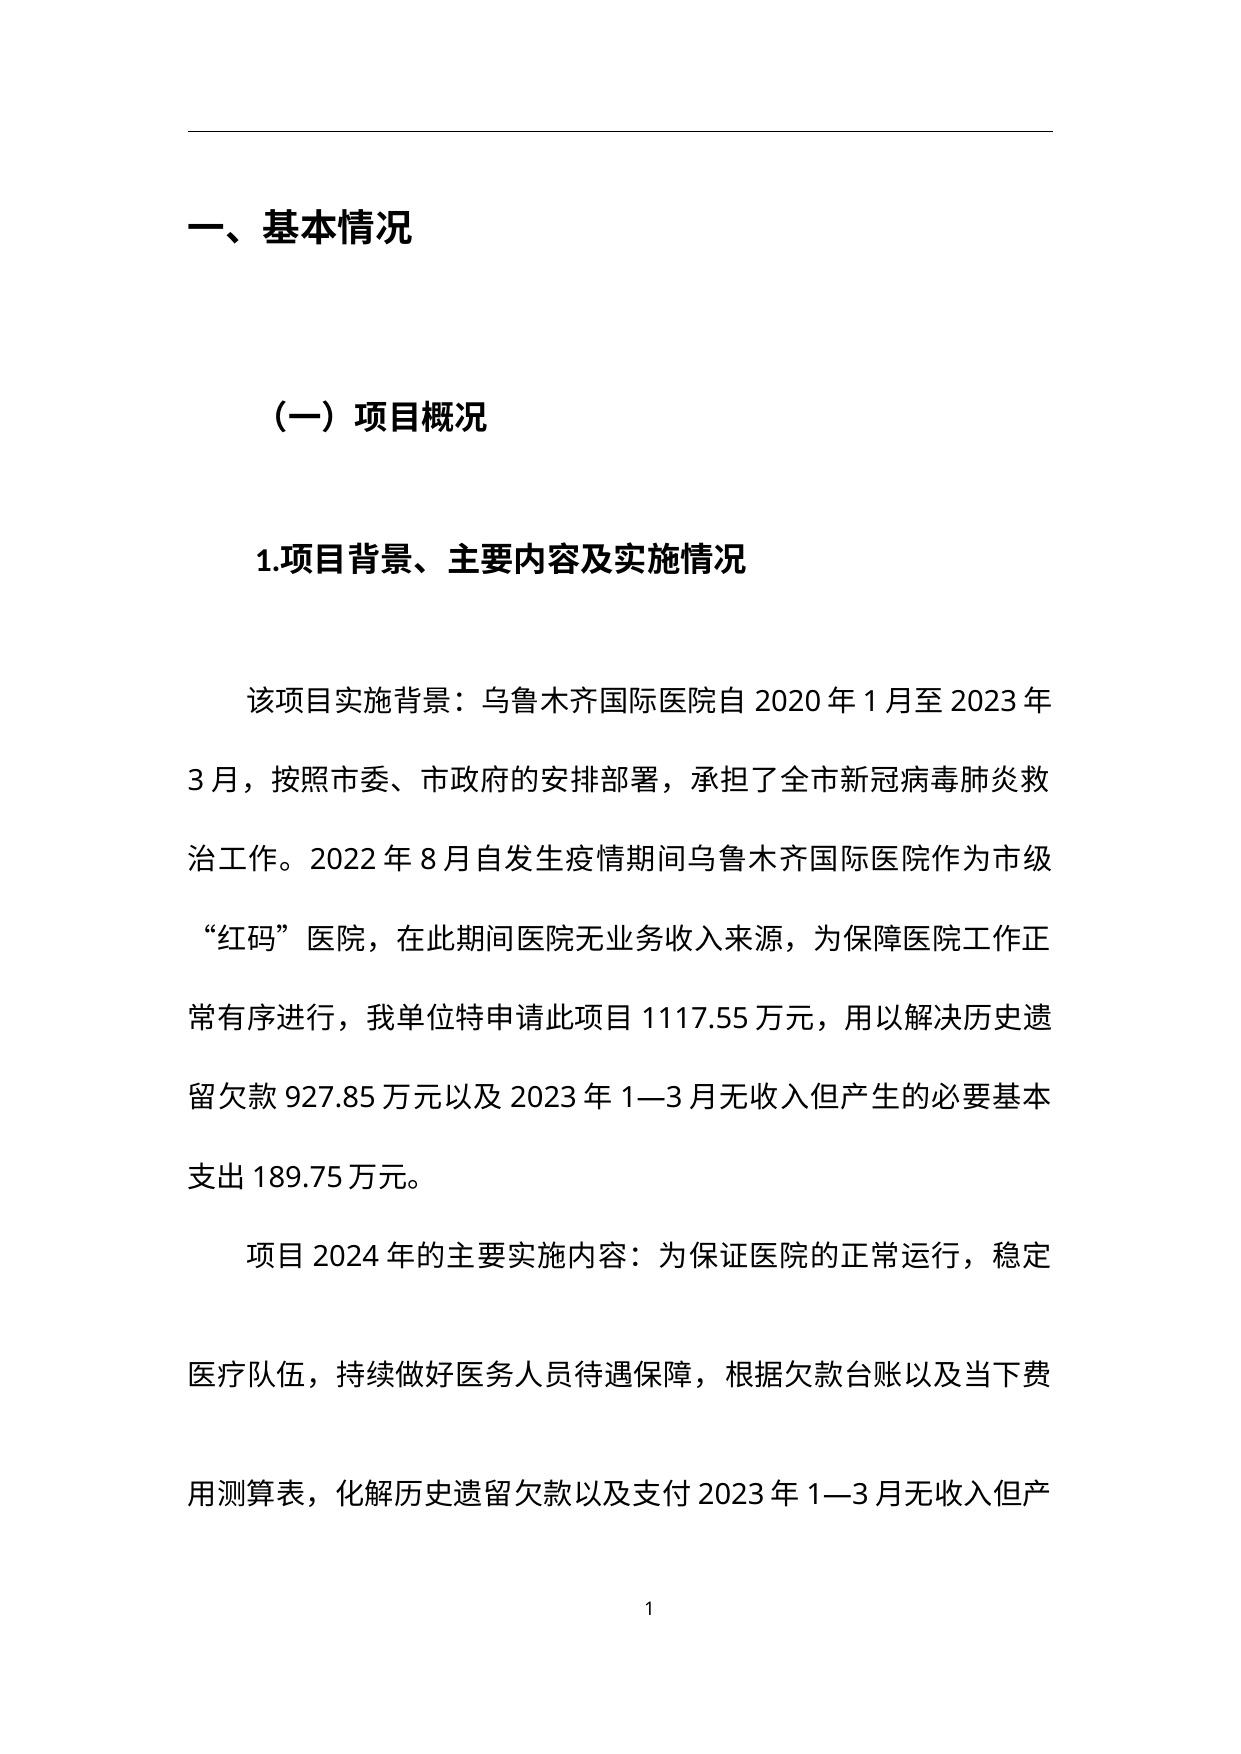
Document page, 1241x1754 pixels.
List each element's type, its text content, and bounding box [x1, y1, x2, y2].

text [187, 1214, 1053, 1532]
list 该项目实施背景：乌鲁木齐国际医院自2020年1月至2023年3月，按照市委、市政府的安排部署，承担了全市新冠病毒肺炎救治工作。2022年8月自发生疫情期间乌鲁木齐国际医院作为市级“红码”医院，在此期间医院无业务收入来源，为保障医院工作正常有序进行，我单位特申请此项目1117.55万元，用以解决历史遗留欠款927.85万元以及2023年1—3月无收入但产生的必要基本支出189.75万元。 [187, 659, 1053, 1214]
subtitle 一、基本情况 [187, 185, 1053, 265]
subtitle 1.项目背景、主要内容及实施情况 [187, 517, 1053, 597]
subtitle （一）项目概况 [187, 376, 1053, 455]
